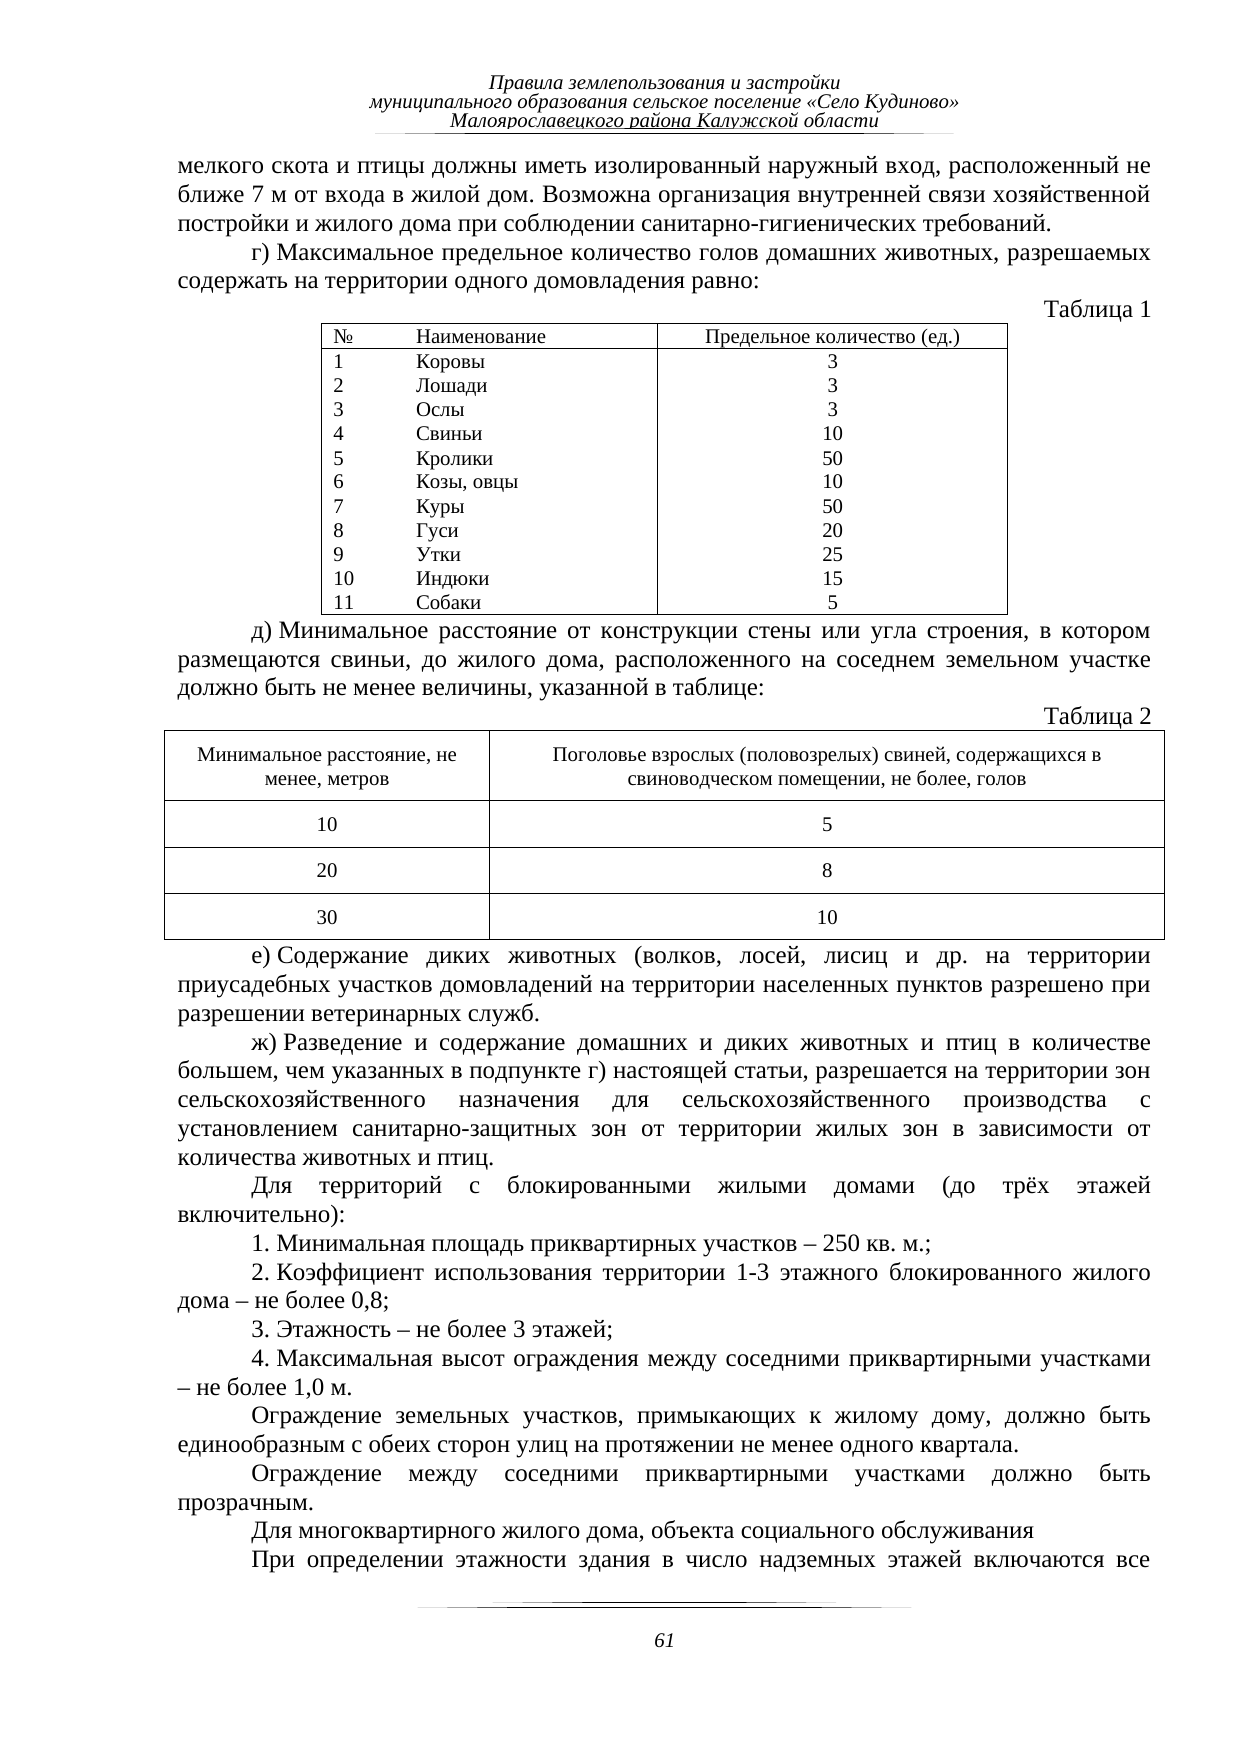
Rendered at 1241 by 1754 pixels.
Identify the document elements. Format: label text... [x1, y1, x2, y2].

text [177, 151, 1152, 237]
table_cell 10 [658, 470, 1007, 493]
text 3. Этажность – не более 3 этажей; [177, 1314, 1152, 1343]
text Таблица 1 [177, 294, 1152, 323]
table_cell 10 [490, 894, 1164, 939]
table_cell Свиньи [405, 421, 657, 445]
table_header Поголовье взрослых (половозрелых) свиней, содержащихся в свиноводческом помещении, не более, голов [490, 731, 1164, 800]
table_cell 5 [490, 801, 1164, 847]
table_cell 2 [322, 373, 404, 397]
text 2. Коэффициент использования территории 1-3 этажного блокированного жилого дома – не более 0,8; [177, 1257, 1152, 1314]
table_cell 10 [165, 801, 489, 847]
table_cell 3 [658, 373, 1007, 397]
table_cell Ослы [405, 397, 657, 421]
text е) Содержание диких животных (волков, лосей, лисиц и др. на территории приусадебных участков домовладений на территории населенных пунктов разрешено при разрешении ветеринарных служб. [177, 940, 1152, 1027]
table_cell Утки [405, 542, 657, 566]
table_header Минимальное расстояние, не менее, метров [165, 731, 489, 800]
table_header Наименование [405, 324, 657, 348]
table_cell 7 [322, 494, 404, 518]
text ж) Разведение и содержание домашних и диких животных и птиц в количестве большем, чем указанных в подпункте г) настоящей статьи, разрешается на территории зон сельскохозяйственного назначения для сельскохозяйственного производства с установлением санитарно-защитных зон от территории жилых зон в зависимости от количества животных и птиц. [177, 1027, 1152, 1170]
table_cell Индюки Собаки [405, 566, 657, 614]
table_cell 50 [658, 445, 1007, 469]
text Для многоквартирного жилого дома, объекта социального обслуживания [177, 1515, 1152, 1544]
text Ограждение между соседними приквартирными участками должно быть прозрачным. [177, 1458, 1152, 1515]
table_cell 1 [322, 349, 404, 373]
table_header Предельное количество (ед.) [658, 324, 1007, 348]
text 4. Максимальная высот ограждения между соседними приквартирными участками – не более 1,0 м. [177, 1343, 1152, 1400]
table_cell 6 [322, 470, 404, 493]
text Таблица 2 [177, 701, 1152, 730]
table_cell 5 [322, 445, 404, 469]
text г) Максимальное предельное количество голов домашних животных, разрешаемых содержать на территории одного домовладения равно: [177, 237, 1152, 294]
table_cell 15 5 [658, 566, 1007, 614]
table_cell 4 [322, 421, 404, 445]
table_cell 8 [490, 848, 1164, 893]
table_cell Коровы [405, 349, 657, 373]
table_cell 3 [658, 397, 1007, 421]
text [177, 1544, 1152, 1573]
table_cell 3 [658, 349, 1007, 373]
table_cell 50 [658, 494, 1007, 518]
table_cell Кролики [405, 445, 657, 469]
table_cell 10 [658, 421, 1007, 445]
text 1. Минимальная площадь приквартирных участков – 250 кв. м.; [177, 1228, 1152, 1257]
table_header № [322, 324, 404, 348]
table_cell 8 [322, 518, 404, 542]
table_cell Лошади [405, 373, 657, 397]
table_cell 9 [322, 542, 404, 566]
text Для территорий с блокированными жилыми домами (до трёх этажей включительно): [177, 1170, 1152, 1228]
table_cell 25 [658, 542, 1007, 566]
table_cell Козы, овцы [405, 470, 657, 493]
text д) Минимальное расстояние от конструкции стены или угла строения, в котором размещаются свиньи, до жилого дома, расположенного на соседнем земельном участке должно быть не менее величины, указанной в таблице: [177, 615, 1152, 701]
table_cell 10 11 [322, 566, 404, 614]
table_cell 20 [165, 848, 489, 893]
table_cell 3 [322, 397, 404, 421]
table_cell 30 [165, 894, 489, 939]
table_cell 20 [658, 518, 1007, 542]
text Ограждение земельных участков, примыкающих к жилому дому, должно быть единообразным с обеих сторон улиц на протяжении не менее одного квартала. [177, 1400, 1152, 1458]
table_cell Гуси [405, 518, 657, 542]
table_cell Куры [405, 494, 657, 518]
